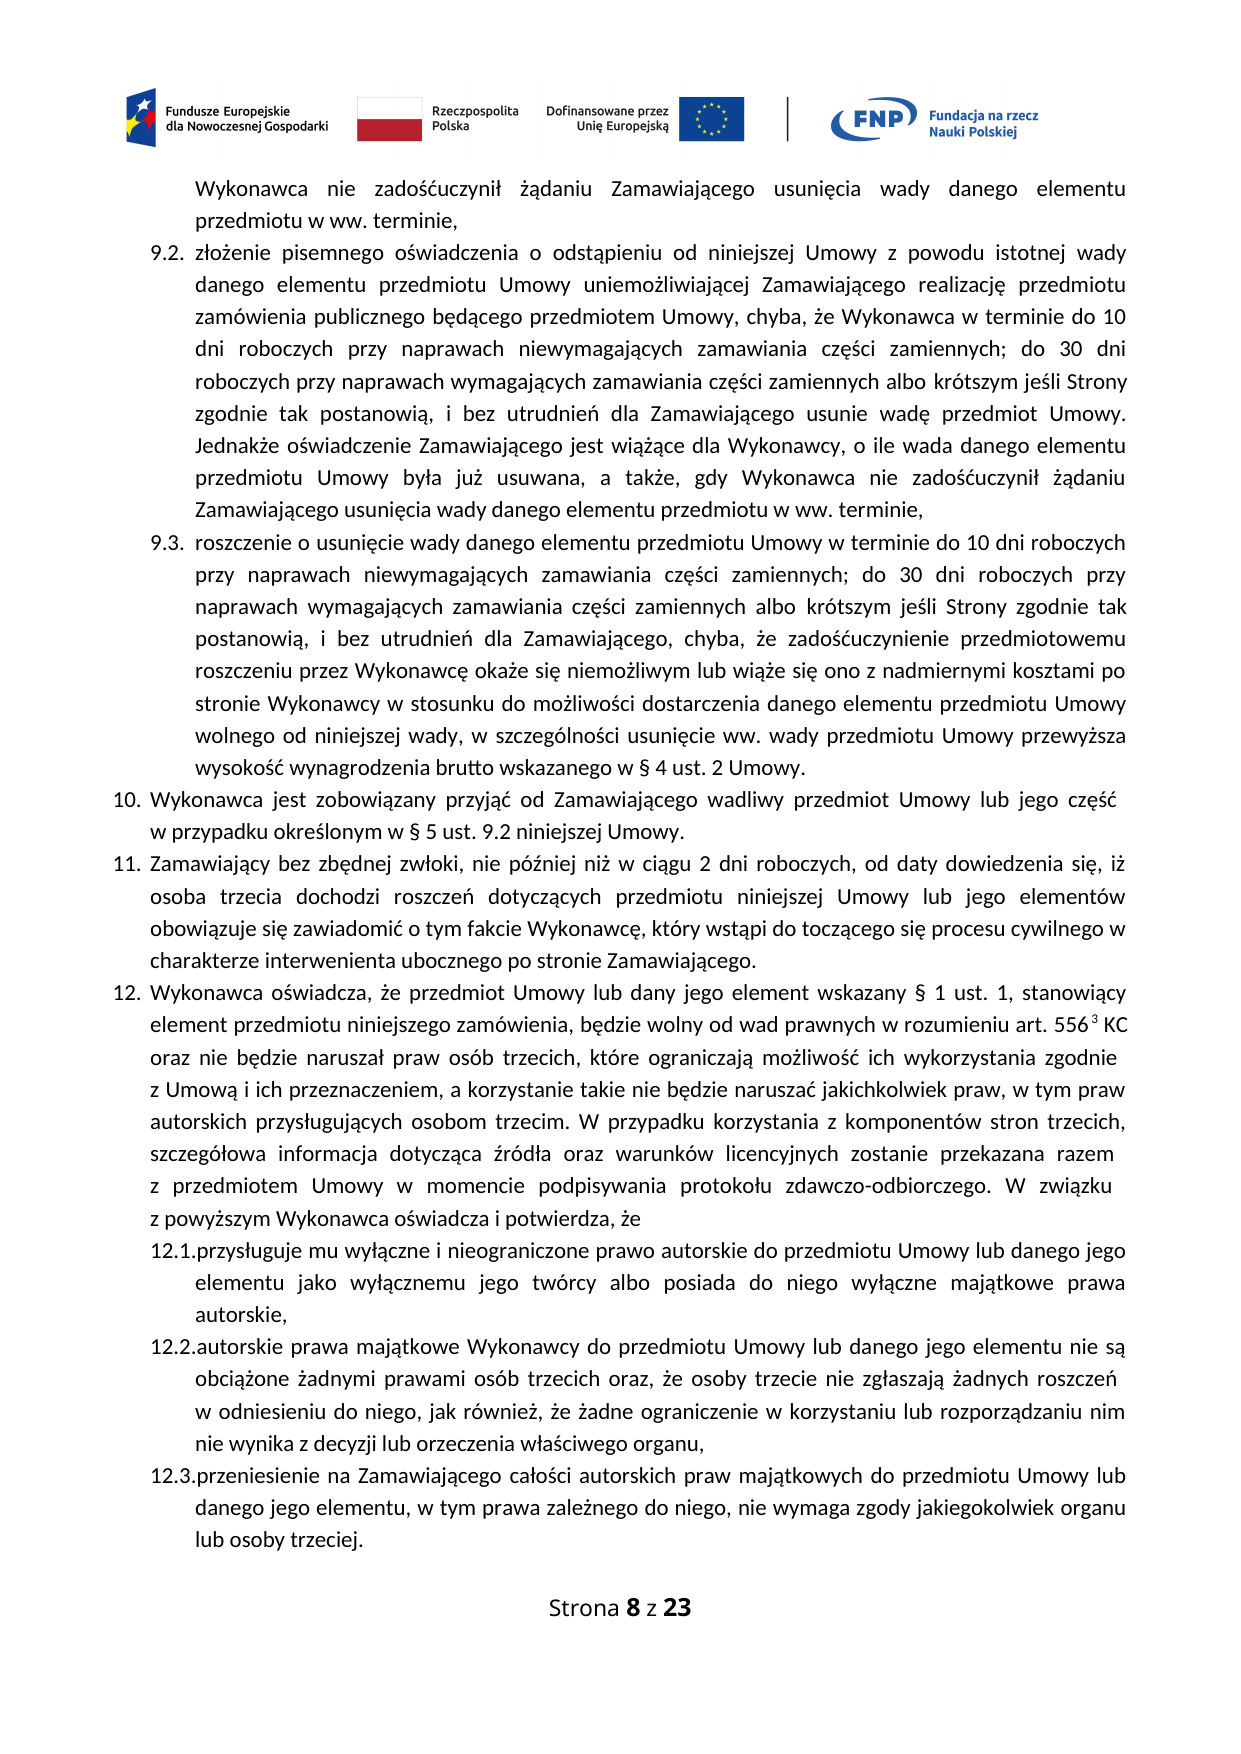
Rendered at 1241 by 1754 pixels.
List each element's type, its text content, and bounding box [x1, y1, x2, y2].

list roszczenie o usunięcie wady danego elementu przedmiotu Umowy w terminie do 10 dni roboczych przy naprawach niewymagających zamawiania części zamiennych; do 30 dni roboczych przy naprawach wymagających zamawiania części zamiennych albo krótszym jeśli Strony zgodnie tak postanowią, i bez utrudnień dla Zamawiającego, chyba, że zadośćuczynienie przedmiotowemu roszczeniu przez Wykonawcę okaże się niemożliwym lub wiąże się ono z nadmiernymi kosztami po stronie Wykonawcy w stosunku do możliwości dostarczenia danego elementu przedmiotu Umowy wolnego od niniejszej wady, w szczególności usunięcie ww. wady przedmiotu Umowy przewyższa wysokość wynagrodzenia brutto wskazanego w § 4 ust. 2 Umowy. [150, 528, 1128, 781]
list złożenie pisemnego oświadczenia o odstąpieniu od niniejszej Umowy z powodu istotnej wady danego elementu przedmiotu Umowy uniemożliwiającej Zamawiającego realizację przedmiotu zamówienia publicznego będącego przedmiotem Umowy, chyba, że Wykonawca w terminie do 10 dni roboczych przy naprawach niewymagających zamawiania części zamiennych; do 30 dni roboczych przy naprawach wymagających zamawiania części zamiennych albo krótszym jeśli Strony zgodnie tak postanowią, i bez utrudnień dla Zamawiającego usunie wadę przedmiot Umowy. Jednakże oświadczenie Zamawiającego jest wiążące dla Wykonawcy, o ile wada danego elementu przedmiotu Umowy była już usuwana, a także, gdy Wykonawca nie zadośćuczynił żądaniu Zamawiającego usunięcia wady danego elementu przedmiotu w ww. terminie, [150, 238, 1128, 523]
picture [112, 73, 1053, 162]
list przysługuje mu wyłączne i nieograniczone prawo autorskie do przedmiotu Umowy lub danego jego elementu jako wyłącznemu jego twórcy albo posiada do niego wyłączne majątkowe prawa autorskie, [150, 1236, 1128, 1328]
list Wykonawca jest zobowiązany przyjąć od Zamawiającego wadliwy przedmiot Umowy lub jego część w przypadku określonym w § 5 ust. 9.2 niniejszej Umowy. [112, 785, 1128, 845]
list autorskie prawa majątkowe Wykonawcy do przedmiotu Umowy lub danego jego elementu nie są obciążone żadnymi prawami osób trzecich oraz, że osoby trzecie nie zgłaszają żadnych roszczeń w odniesieniu do niego, jak również, że żadne ograniczenie w korzystaniu lub rozporządzaniu nim nie wynika z decyzji lub orzeczenia właściwego organu, [150, 1332, 1128, 1457]
list przeniesienie na Zamawiającego całości autorskich praw majątkowych do przedmiotu Umowy lub danego jego elementu, w tym prawa zależnego do niego, nie wymaga zgody jakiegokolwiek organu lub osoby trzeciej. [150, 1461, 1128, 1553]
list Zamawiający bez zbędnej zwłoki, nie później niż w ciągu 2 dni roboczych, od daty dowiedzenia się, iż osoba trzecia dochodzi roszczeń dotyczących przedmiotu niniejszej Umowy lub jego elementów obowiązuje się zawiadomić o tym fakcie Wykonawcę, który wstąpi do toczącego się procesu cywilnego w charakterze interwenienta ubocznego po stronie Zamawiającego. [112, 849, 1128, 974]
list Wykonawca oświadcza, że przedmiot Umowy lub dany jego element wskazany § 1 ust. 1, stanowiący element przedmiotu niniejszego zamówienia, będzie wolny od wad prawnych w rozumieniu art. 5563 KC oraz nie będzie naruszał praw osób trzecich, które ograniczają możliwość ich wykorzystania zgodnie z Umową i ich przeznaczeniem, a korzystanie takie nie będzie naruszać jakichkolwiek praw, w tym praw autorskich przysługujących osobom trzecim. W przypadku korzystania z komponentów stron trzecich, szczegółowa informacja dotycząca źródła oraz warunków licencyjnych zostanie przekazana razem z przedmiotem Umowy w momencie podpisywania protokołu zdawczo-odbiorczego. W związku z powyższym Wykonawca oświadcza i potwierdza, że [112, 978, 1128, 1232]
